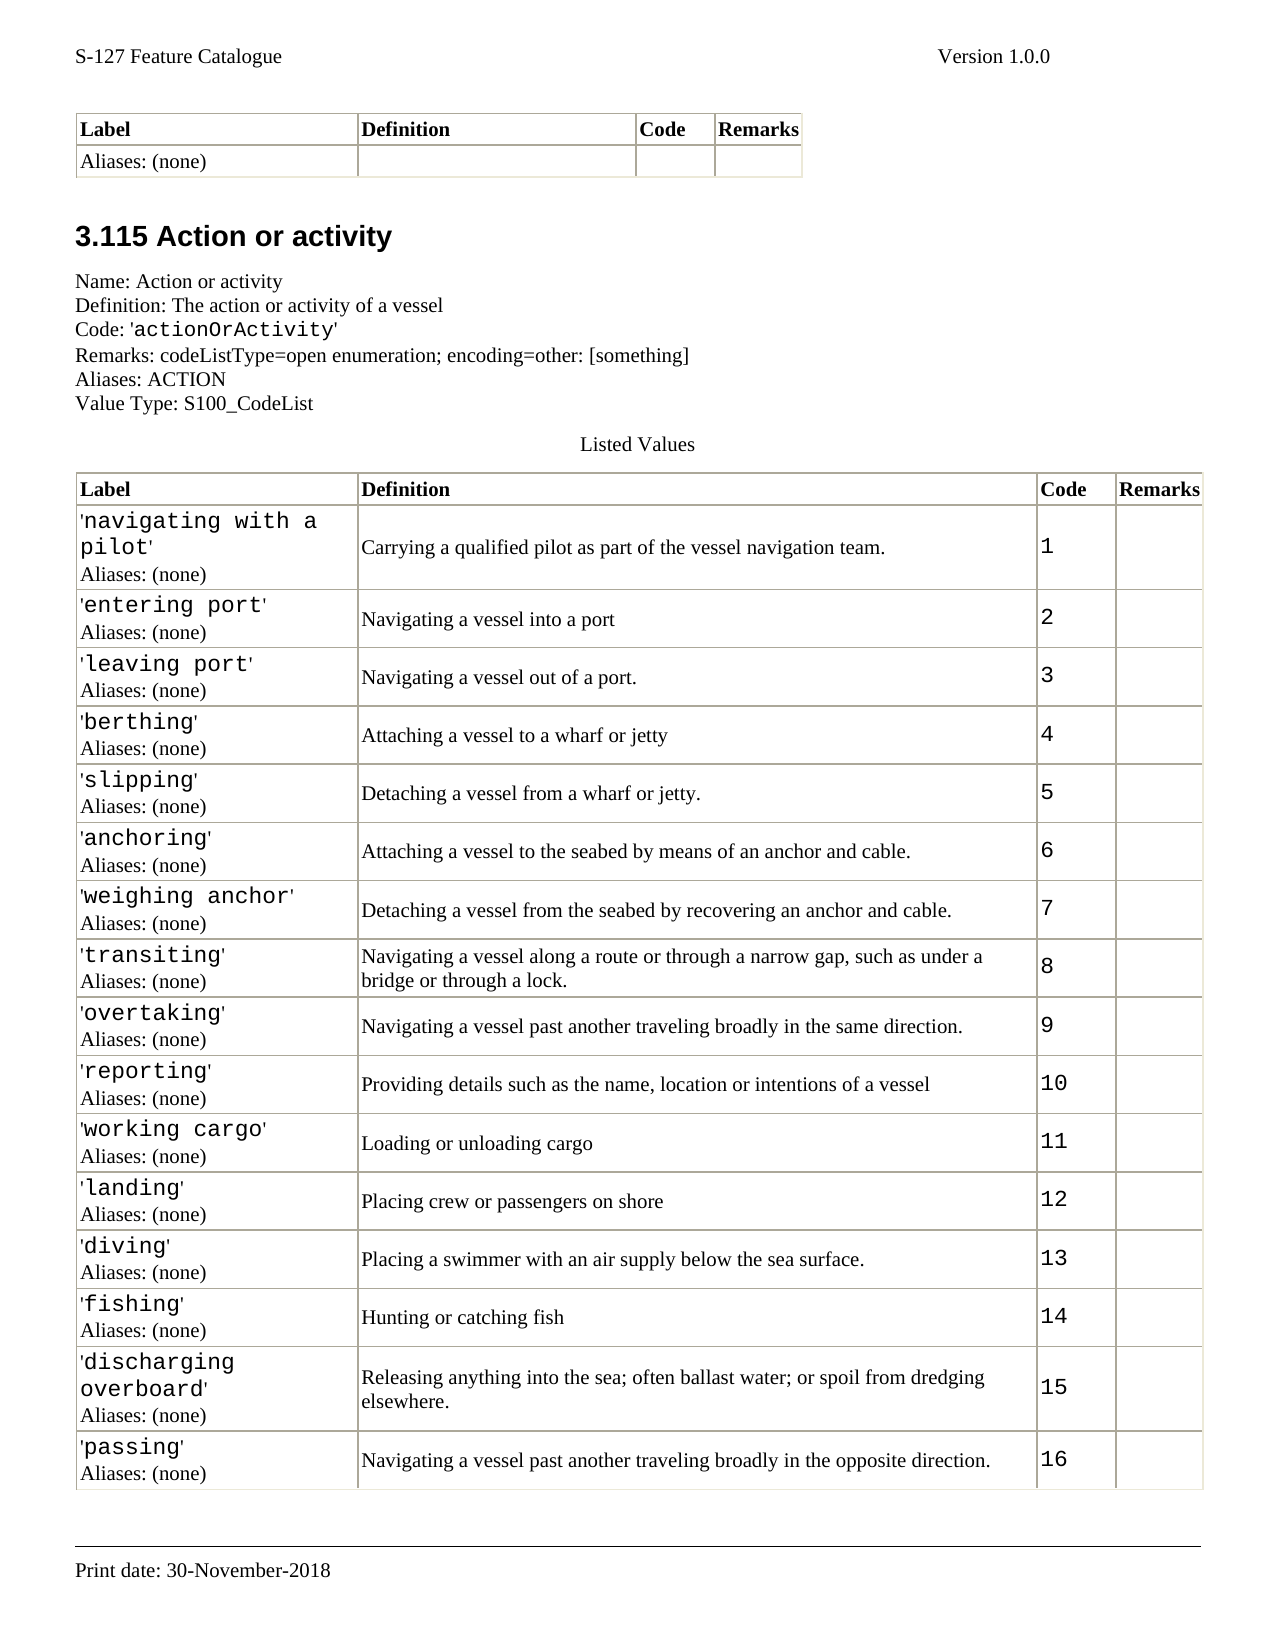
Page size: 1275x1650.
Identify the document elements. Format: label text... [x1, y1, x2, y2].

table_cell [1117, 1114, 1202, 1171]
text Name: Action or activity Definition: The action or activity of a vessel Code: 'actionOrActivity' Remarks: codeListType=open enumeration; encoding=other: [something] Aliases: ACTION Value Type: S100_CodeList [75, 269, 1200, 415]
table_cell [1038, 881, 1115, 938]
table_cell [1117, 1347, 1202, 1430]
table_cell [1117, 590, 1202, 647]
subtitle 3.115 Action or activity [75, 218, 1200, 252]
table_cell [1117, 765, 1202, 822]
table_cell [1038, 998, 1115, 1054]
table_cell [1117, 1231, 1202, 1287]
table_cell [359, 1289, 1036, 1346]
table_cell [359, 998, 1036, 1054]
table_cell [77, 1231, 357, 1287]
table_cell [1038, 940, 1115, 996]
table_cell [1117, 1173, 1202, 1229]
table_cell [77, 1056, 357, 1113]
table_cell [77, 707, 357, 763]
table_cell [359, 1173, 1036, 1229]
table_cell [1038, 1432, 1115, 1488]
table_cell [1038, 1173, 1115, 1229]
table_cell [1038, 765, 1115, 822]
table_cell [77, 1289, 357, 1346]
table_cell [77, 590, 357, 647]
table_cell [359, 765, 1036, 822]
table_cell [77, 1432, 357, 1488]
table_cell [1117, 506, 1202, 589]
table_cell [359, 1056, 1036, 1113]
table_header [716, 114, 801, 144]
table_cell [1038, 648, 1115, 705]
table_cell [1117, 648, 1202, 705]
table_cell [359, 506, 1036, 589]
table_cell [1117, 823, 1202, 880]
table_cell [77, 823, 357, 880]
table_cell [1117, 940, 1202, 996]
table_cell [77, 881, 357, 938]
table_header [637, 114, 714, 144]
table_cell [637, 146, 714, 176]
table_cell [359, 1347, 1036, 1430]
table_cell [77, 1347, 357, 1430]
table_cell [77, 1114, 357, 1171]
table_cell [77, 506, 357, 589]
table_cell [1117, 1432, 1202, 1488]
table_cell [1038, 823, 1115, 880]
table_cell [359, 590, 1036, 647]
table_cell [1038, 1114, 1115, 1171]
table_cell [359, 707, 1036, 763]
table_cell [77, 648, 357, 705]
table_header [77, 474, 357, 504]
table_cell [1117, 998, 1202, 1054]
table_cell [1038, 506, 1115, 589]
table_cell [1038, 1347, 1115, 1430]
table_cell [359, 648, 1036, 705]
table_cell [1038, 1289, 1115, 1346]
text Listed Values [75, 431, 1200, 456]
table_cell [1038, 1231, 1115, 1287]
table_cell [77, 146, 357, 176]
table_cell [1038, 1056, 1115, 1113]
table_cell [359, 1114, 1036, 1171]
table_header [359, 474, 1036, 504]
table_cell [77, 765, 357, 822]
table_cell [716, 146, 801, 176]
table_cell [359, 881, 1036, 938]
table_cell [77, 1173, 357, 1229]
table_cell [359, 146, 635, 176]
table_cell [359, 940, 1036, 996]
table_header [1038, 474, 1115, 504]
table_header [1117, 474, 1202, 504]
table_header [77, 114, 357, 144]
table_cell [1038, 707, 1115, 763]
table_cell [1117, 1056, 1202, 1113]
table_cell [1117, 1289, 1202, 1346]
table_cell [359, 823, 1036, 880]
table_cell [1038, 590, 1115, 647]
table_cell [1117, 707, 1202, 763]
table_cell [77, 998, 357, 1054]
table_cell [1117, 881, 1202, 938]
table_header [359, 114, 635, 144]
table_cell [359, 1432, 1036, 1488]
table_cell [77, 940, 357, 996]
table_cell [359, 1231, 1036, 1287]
